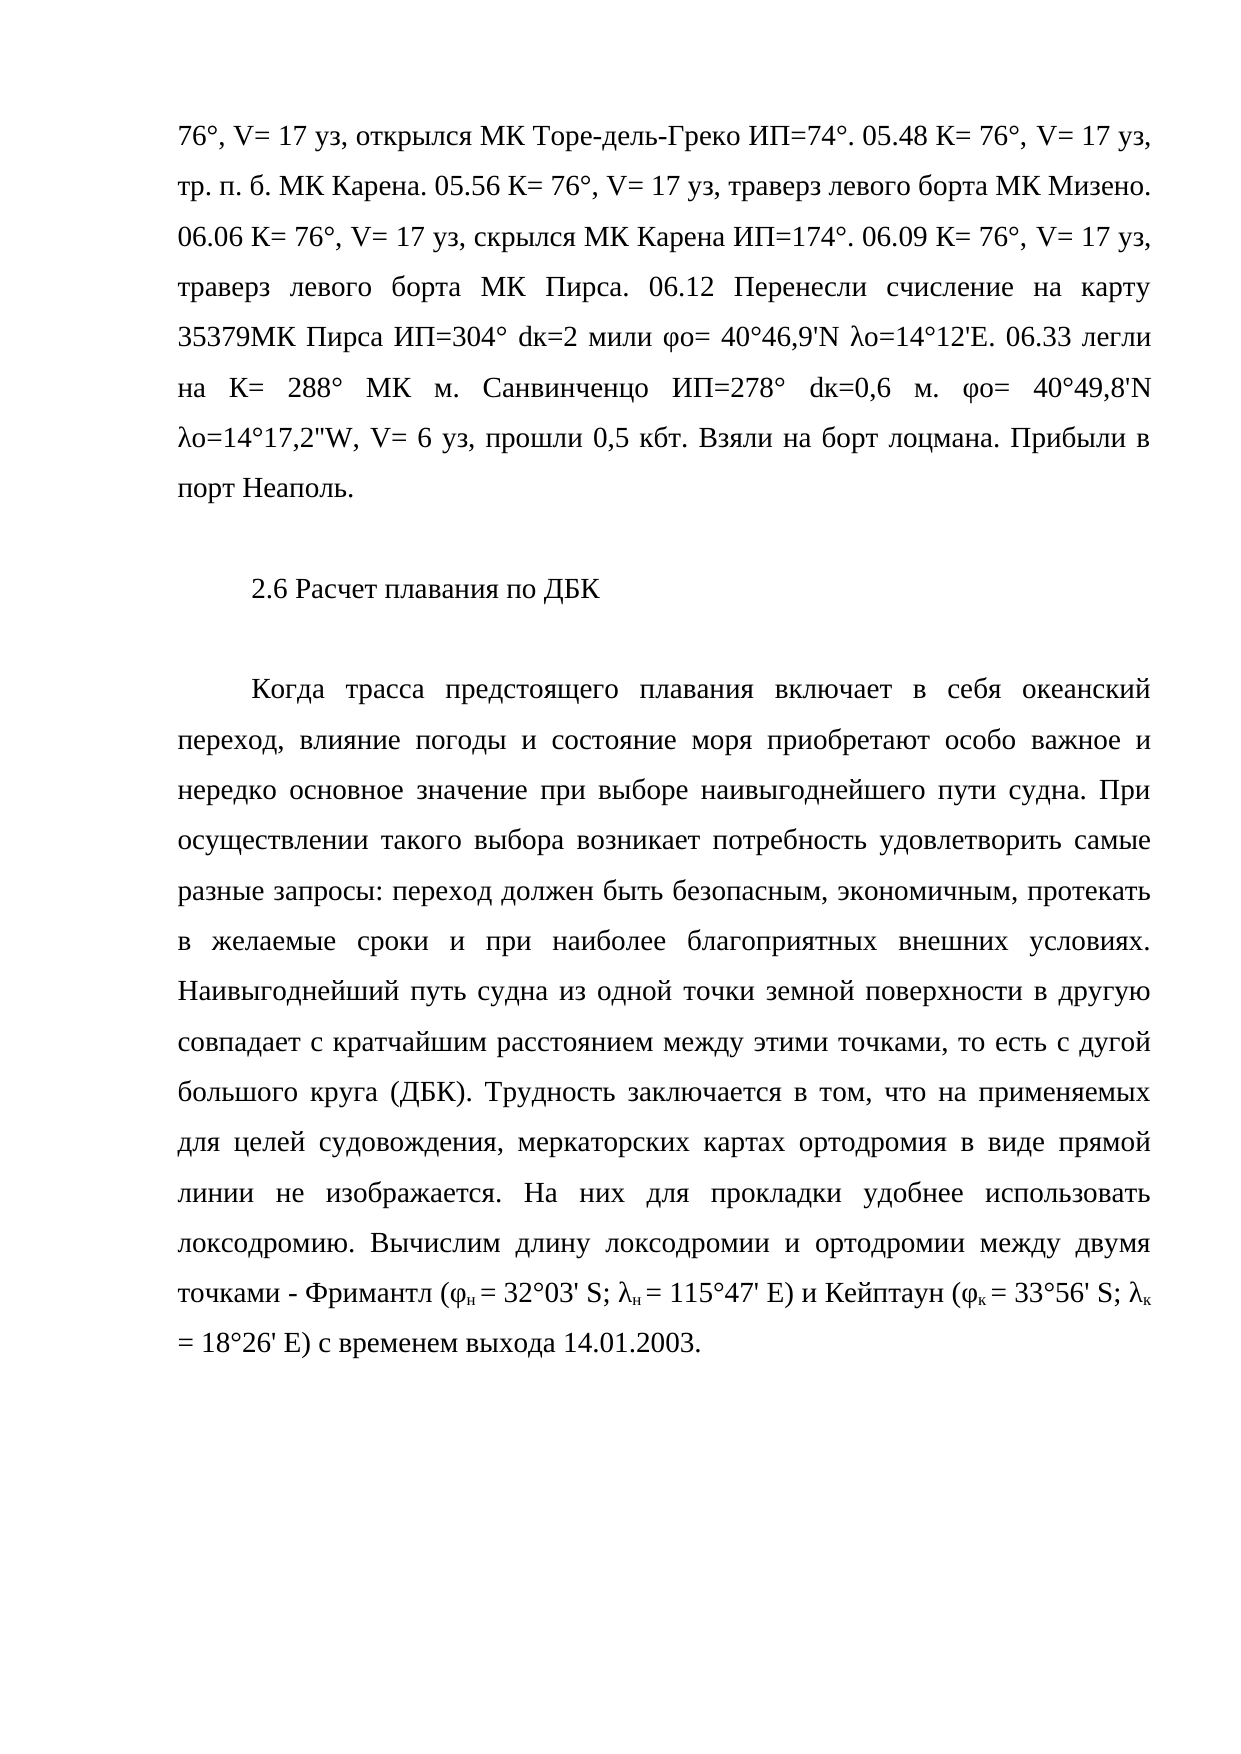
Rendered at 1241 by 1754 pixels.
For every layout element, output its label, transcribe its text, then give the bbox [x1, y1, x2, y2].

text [177, 118, 1152, 504]
text Когда трасса предстоящего плавания включает в себя океанский переход, влияние погоды и состояние моря приобретают особо важное и нередко основное значение при выборе наивыгоднейшего пути судна. При осуществлении такого выбора возникает потребность удовлетворить самые разные запросы: переход должен быть безопасным, экономичным, протекать в желаемые сроки и при наиболее благоприятных внешних условиях. Наивыгоднейший путь судна из одной точки земной поверхности в другую совпадает с кратчайшим расстоянием между этими точками, то есть с дугой большого круга (ДБК). Трудность заключается в том, что на применяемых для целей судовождения, меркаторских картах ортодромия в виде прямой линии не изображается. На них для прокладки удобнее использовать локсодромию. Вычислим длину локсодромии и ортодромии между двумя точками - Фримантл (φн = 32°03' S; λн = 115°47' Е) и Кейптаун (φк = 33°56' S; λк = 18°26' Е) с временем выхода 14.01.2003. [177, 672, 1152, 1359]
subtitle 2.6 Расчет плавания по ДБК [177, 571, 1152, 604]
